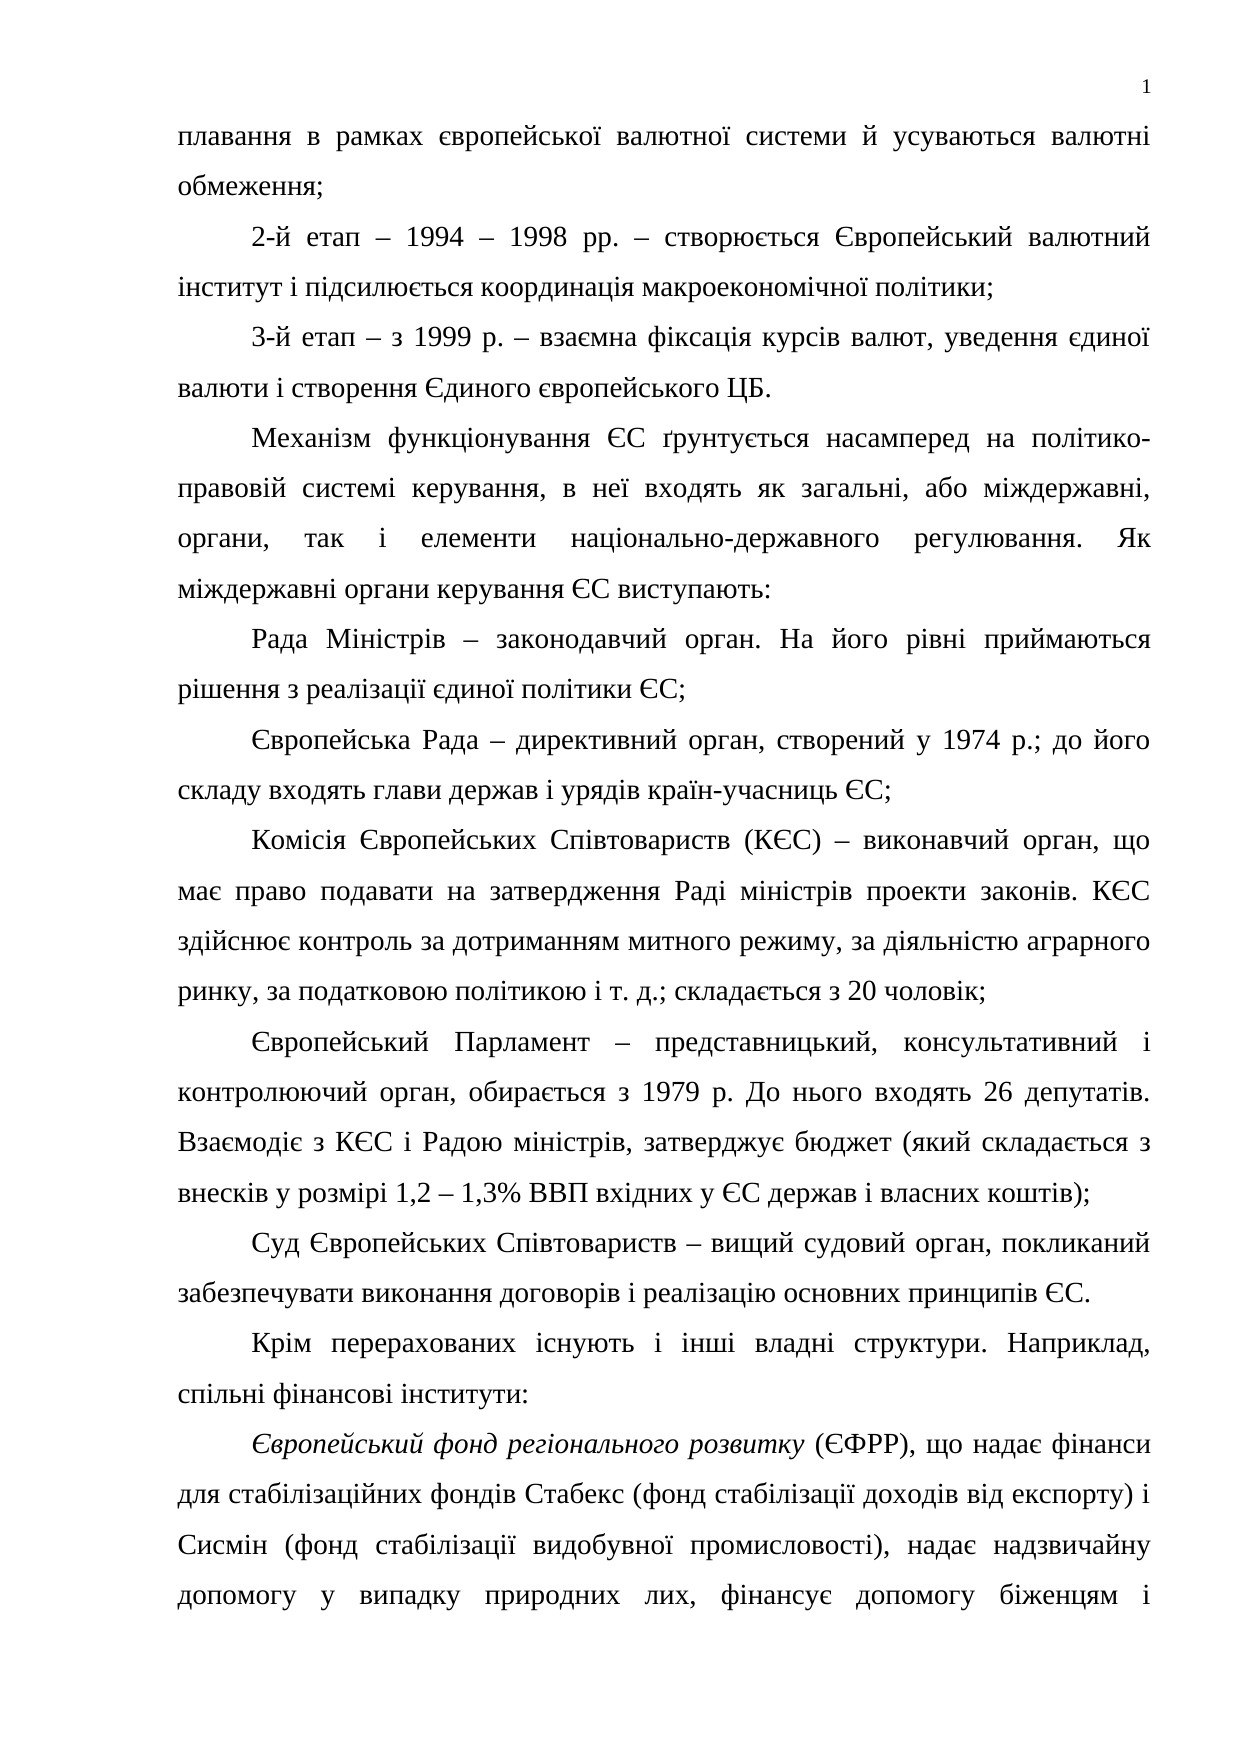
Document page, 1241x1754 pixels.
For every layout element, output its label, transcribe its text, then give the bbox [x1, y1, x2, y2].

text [177, 118, 1152, 202]
text Механізм функціонування ЄС ґрунтується насамперед на політико-правовій системі керування, в неї входять як загальні, або міждержавні, органи, так і елементи національно-державного регулювання. Як міждержавні органи керування ЄС виступають: [177, 420, 1152, 604]
text Рада Міністрів – законодавчий орган. На його рівні приймаються рішення з реалізації єдиної політики ЄС; [177, 621, 1152, 705]
text Суд Європейських Співтовариств – вищий судовий орган, покликаний забезпечувати виконання договорів і реалізацію основних принципів ЄС. [177, 1225, 1152, 1309]
text Комісія Європейських Співтовариств (КЄС) – виконавчий орган, що має право подавати на затвердження Раді міністрів проекти законів. КЄС здійснює контроль за дотриманням митного режиму, за діяльністю аграрного ринку, за податковою політикою і т. д.; складається з 20 чоловік; [177, 822, 1152, 1007]
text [177, 1426, 1152, 1611]
text 2-й етап – 1994 – 1998 рр. – створюється Європейський валютний інститут і підсилюється координація макроекономічної політики; [177, 219, 1152, 303]
text Крім перерахованих існують і інші владні структури. Наприклад, спільні фінансові інститути: [177, 1326, 1152, 1409]
text Європейський Парламент – представницький, консультативний і контролюючий орган, обирається з 1979 р. До нього входять 26 депутатів. Взаємодіє з КЄС і Радою міністрів, затверджує бюджет (який складається з внесків у розмірі 1,2 – 1,3% ВВП вхідних у ЄС держав і власних коштів); [177, 1024, 1152, 1208]
text Європейська Рада – директивний орган, створений у 1974 р.; до його складу входять глави держав і урядів країн-учасниць ЄС; [177, 722, 1152, 806]
text 3-й етап – з 1999 р. – взаємна фіксація курсів валют, уведення єдиної валюти і створення Єдиного європейського ЦБ. [177, 319, 1152, 403]
